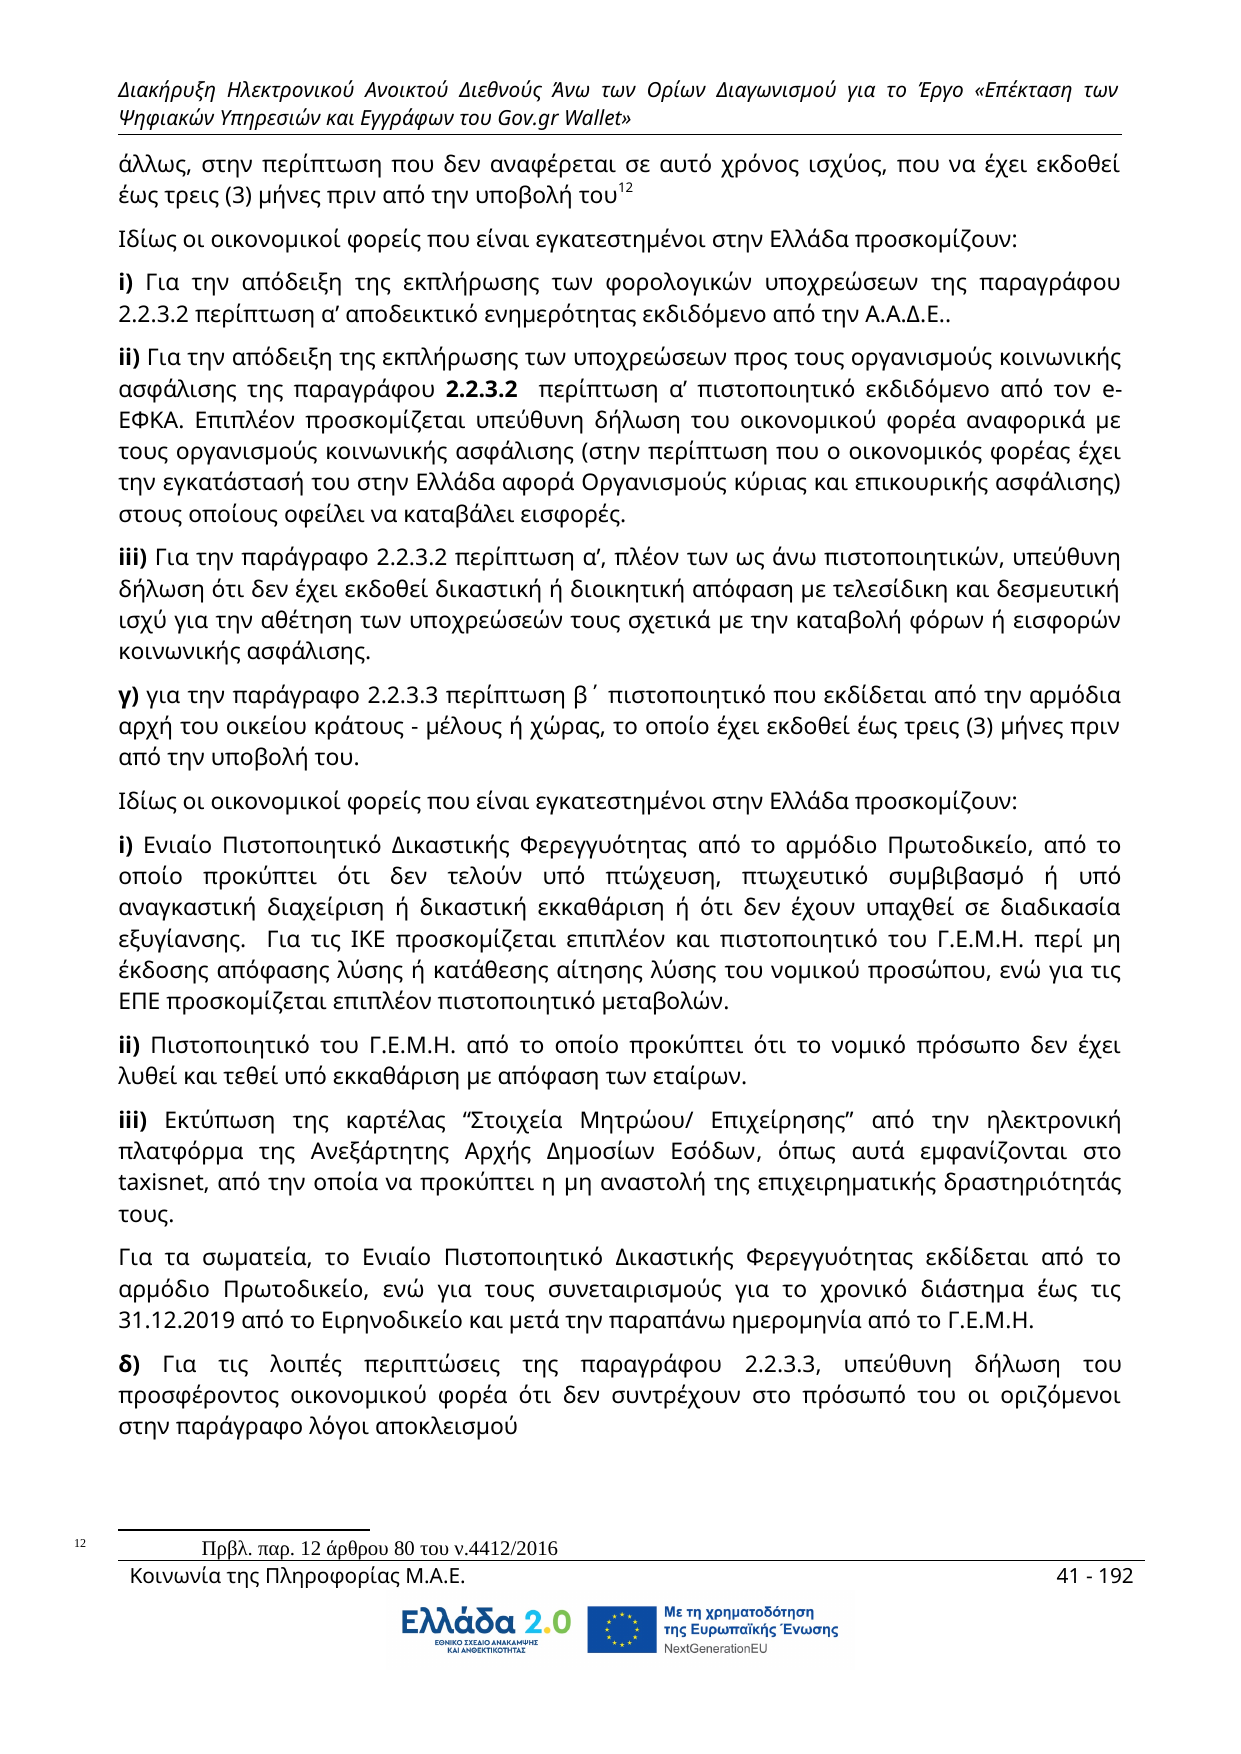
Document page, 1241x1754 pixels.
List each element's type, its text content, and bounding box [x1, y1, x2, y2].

text ii) Πιστοποιητικό του Γ.Ε.Μ.Η. από το οποίο προκύπτει ότι το νομικό πρόσωπο δεν έχει λυθεί και τεθεί υπό εκκαθάριση με απόφαση των εταίρων. [118, 1029, 1122, 1091]
text iii) Εκτύπωση της καρτέλας “Στοιχεία Μητρώου/ Επιχείρησης” από την ηλεκτρονική πλατφόρμα της Ανεξάρτητης Αρχής Δημοσίων Εσόδων, όπως αυτά εμφανίζονται στο taxisnet, από την οποία να προκύπτει η μη αναστολή της επιχειρηματικής δραστηριότητάς τους. [118, 1104, 1122, 1229]
picture [386, 1590, 855, 1670]
text Για τα σωματεία, το Ενιαίο Πιστοποιητικό Δικαστικής Φερεγγυότητας εκδίδεται από το αρμόδιο Πρωτοδικείο, ενώ για τους συνεταιρισμούς για το χρονικό διάστημα έως τις 31.12.2019 από το Ειρηνοδικείο και μετά την παραπάνω ημερομηνία από το Γ.Ε.Μ.Η. [118, 1241, 1122, 1335]
text δ) Για τις λοιπές περιπτώσεις της παραγράφου 2.2.3.3, υπεύθυνη δήλωση του προσφέροντος οικονομικού φορέα ότι δεν συντρέχουν στο πρόσωπό του οι οριζόμενοι στην παράγραφο λόγοι αποκλεισμού [118, 1347, 1122, 1441]
text γ) για την παράγραφο 2.2.3.3 περίπτωση β΄ πιστοποιητικό που εκδίδεται από την αρμόδια αρχή του οικείου κράτους - μέλους ή χώρας, το οποίο έχει εκδοθεί έως τρεις (3) μήνες πριν από την υποβολή του. [118, 679, 1122, 772]
text Ιδίως οι οικονομικοί φορείς που είναι εγκατεστημένοι στην Ελλάδα προσκομίζουν: [118, 222, 1122, 254]
text i) Για την απόδειξη της εκπλήρωσης των φορολογικών υποχρεώσεων της παραγράφου 2.2.3.2 περίπτωση α’ αποδεικτικό ενημερότητας εκδιδόμενο από την Α.Α.Δ.Ε.. [118, 266, 1122, 329]
text iii) Για την παράγραφο 2.2.3.2 περίπτωση α’, πλέον των ως άνω πιστοποιητικών, υπεύθυνη δήλωση ότι δεν έχει εκδοθεί δικαστική ή διοικητική απόφαση με τελεσίδικη και δεσμευτική ισχύ για την αθέτηση των υποχρεώσεών τους σχετικά με την καταβολή φόρων ή εισφορών κοινωνικής ασφάλισης. [118, 541, 1122, 666]
text ii) Για την απόδειξη της εκπλήρωσης των υποχρεώσεων προς τους οργανισμούς κοινωνικής ασφάλισης της παραγράφου 2.2.3.2 περίπτωση α’ πιστοποιητικό εκδιδόμενο από τον e-ΕΦΚΑ. Επιπλέον προσκομίζεται υπεύθυνη δήλωση του οικονομικού φορέα αναφορικά με τους οργανισμούς κοινωνικής ασφάλισης (στην περίπτωση που ο οικονομικός φορέας έχει την εγκατάστασή του στην Ελλάδα αφορά Οργανισμούς κύριας και επικουρικής ασφάλισης) στους οποίους οφείλει να καταβάλει εισφορές. [118, 341, 1122, 529]
text i) Ενιαίο Πιστοποιητικό Δικαστικής Φερεγγυότητας από το αρμόδιο Πρωτοδικείο, από το οποίο προκύπτει ότι δεν τελούν υπό πτώχευση, πτωχευτικό συμβιβασμό ή υπό αναγκαστική διαχείριση ή δικαστική εκκαθάριση ή ότι δεν έχουν υπαχθεί σε διαδικασία εξυγίανσης. Για τις ΙΚΕ προσκομίζεται επιπλέον και πιστοποιητικό του Γ.Ε.Μ.Η. περί μη έκδοσης απόφασης λύσης ή κατάθεσης αίτησης λύσης του νομικού προσώπου, ενώ για τις ΕΠΕ προσκομίζεται επιπλέον πιστοποιητικό μεταβολών. [118, 829, 1122, 1016]
text Ιδίως οι οικονομικοί φορείς που είναι εγκατεστημένοι στην Ελλάδα προσκομίζουν: [118, 785, 1122, 816]
